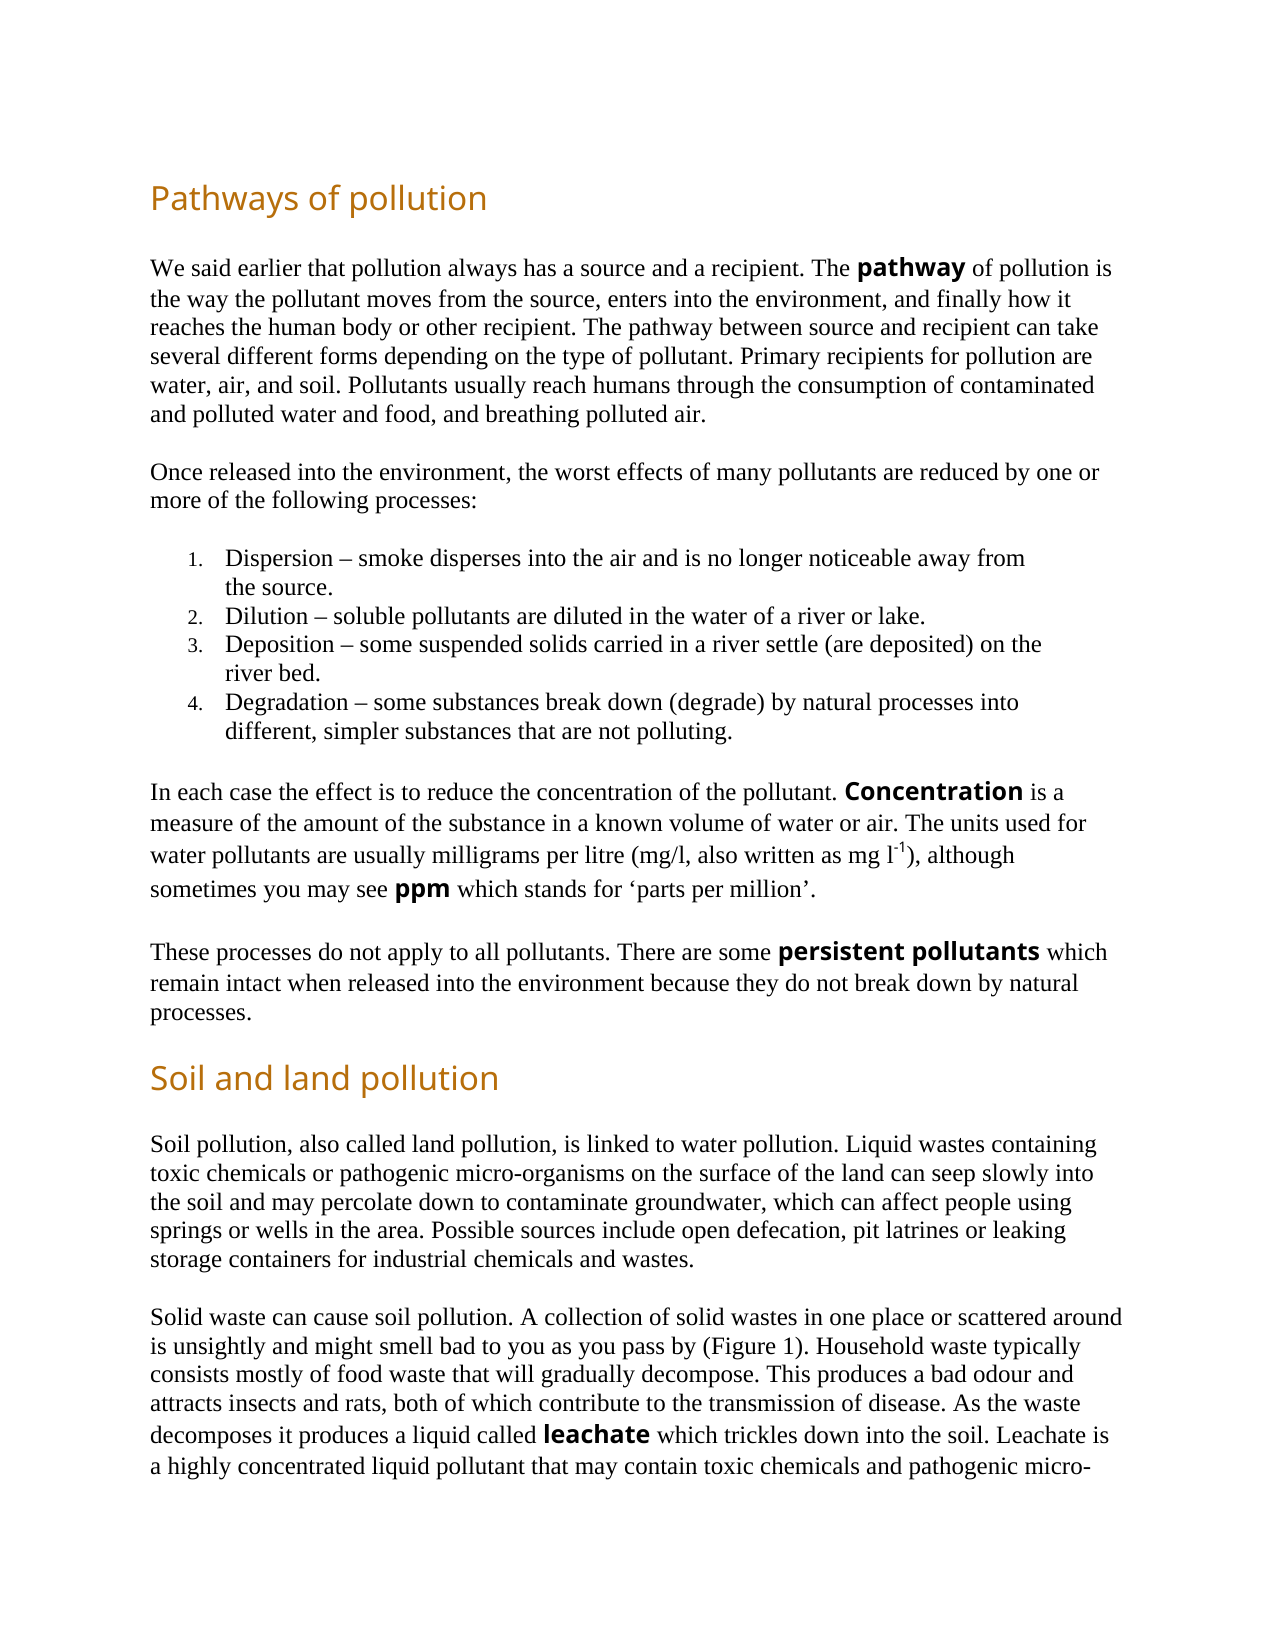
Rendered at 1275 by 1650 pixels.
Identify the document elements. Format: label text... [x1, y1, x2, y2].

text Once released into the environment, the worst effects of many pollutants are reduced by one or more of the following processes: [150, 457, 1125, 514]
list Dispersion – smoke disperses into the air and is no longer noticeable away from the source. [187, 543, 1044, 601]
list Degradation – some substances break down (degrade) by natural processes into different, simpler substances that are not polluting. [187, 687, 1044, 744]
subtitle Pathways of pollution [150, 175, 1125, 220]
list Dilution – soluble pollutants are diluted in the water of a river or lake. [187, 601, 1044, 629]
text We said earlier that pollution always has a source and a recipient. The pathway of pollution is the way the pollutant moves from the source, enters into the environment, and finally how it reaches the human body or other recipient. The pathway between source and recipient can take several different forms depending on the type of pollutant. Primary recipients for pollution are water, air, and soil. Pollutants usually reach humans through the consumption of contaminated and polluted water and food, and breathing polluted air. [150, 249, 1125, 427]
list Deposition – some suspended solids carried in a river settle (are deposited) on the river bed. [187, 629, 1044, 687]
text Soil pollution, also called land pollution, is linked to water pollution. Liquid wastes containing toxic chemicals or pathogenic micro-organisms on the surface of the land can seep slowly into the soil and may percolate down to contaminate groundwater, which can affect people using springs or wells in the area. Possible sources include open defecation, pit latrines or leaking storage containers for industrial chemicals and wastes. [150, 1129, 1125, 1273]
subtitle Soil and land pollution [150, 1054, 1125, 1100]
text These processes do not apply to all pollutants. There are some persistent pollutants which remain intact when released into the environment because they do not break down by natural processes. [150, 934, 1125, 1025]
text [150, 1302, 1125, 1480]
text In each case the effect is to reduce the concentration of the pollutant. Concentration is a measure of the amount of the substance in a known volume of water or air. The units used for water pollutants are usually milligrams per litre (mg/l, also written as mg l-1), although sometimes you may see ppm which stands for ‘parts per million’. [150, 774, 1125, 904]
